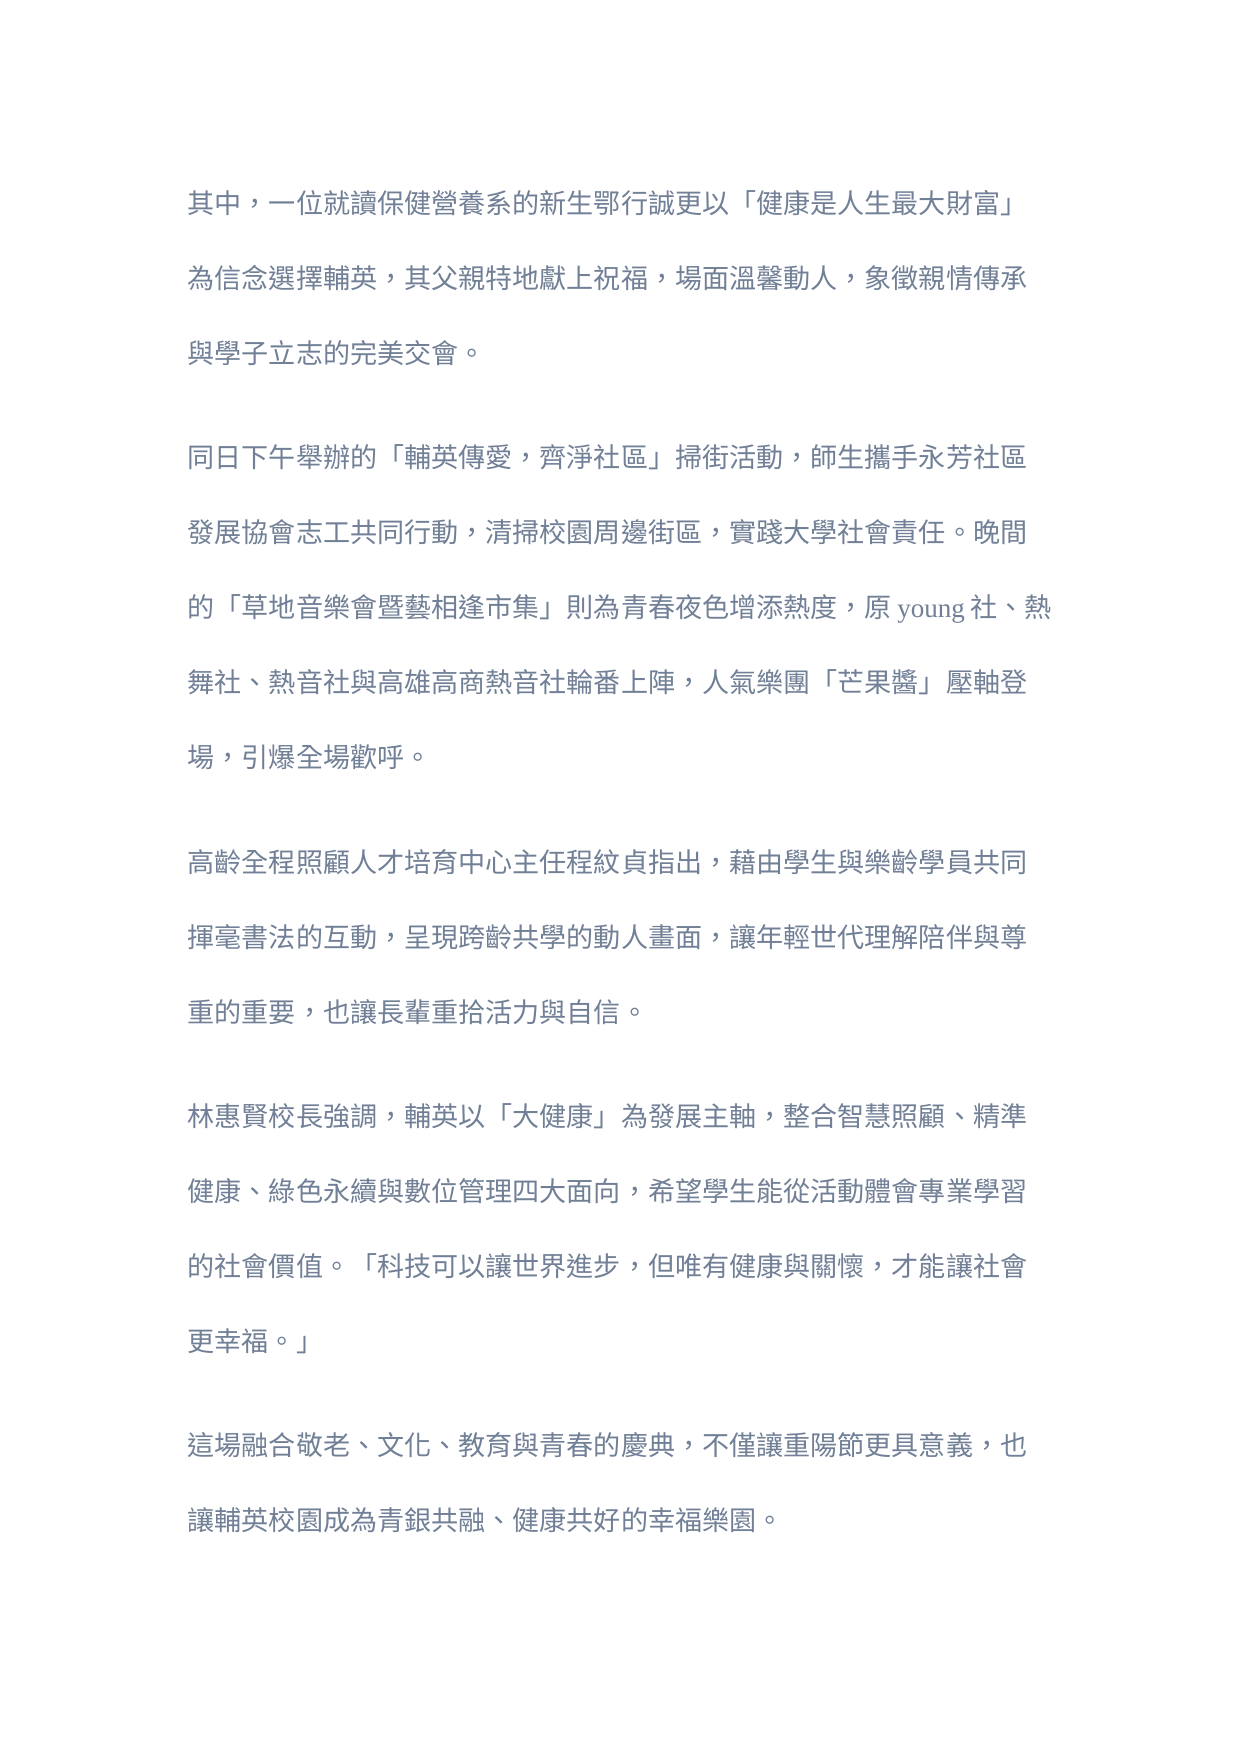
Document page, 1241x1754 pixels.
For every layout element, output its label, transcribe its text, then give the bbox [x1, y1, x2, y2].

text 這場融合敬老、文化、教育與青春的慶典，不僅讓重陽節更具意義，也讓輔英校園成為青銀共融、健康共好的幸福樂園。 [187, 1406, 1053, 1556]
text 同日下午舉辦的「輔英傳愛，齊淨社區」掃街活動，師生攜手永芳社區發展協會志工共同行動，清掃校園周邊街區，實踐大學社會責任。晚間的「草地音樂會暨藝相逢市集」則為青春夜色增添熱度，原young社、熱舞社、熱音社與高雄高商熱音社輪番上陣，人氣樂團「芒果醬」壓軸登場，引爆全場歡呼。 [187, 419, 1053, 794]
text 高齡全程照顧人才培育中心主任程紋貞指出，藉由學生與樂齡學員共同揮毫書法的互動，呈現跨齡共學的動人畫面，讓年輕世代理解陪伴與尊重的重要，也讓長輩重拾活力與自信。 [187, 823, 1053, 1048]
text 林惠賢校長強調，輔英以「大健康」為發展主軸，整合智慧照顧、精準健康、綠色永續與數位管理四大面向，希望學生能從活動體會專業學習的社會價值。「科技可以讓世界進步，但唯有健康與關懷，才能讓社會更幸福。」 [187, 1077, 1053, 1377]
text 其中，一位就讀保健營養系的新生鄂行誠更以「健康是人生最大財富」為信念選擇輔英，其父親特地獻上祝福，場面溫馨動人，象徵親情傳承與學子立志的完美交會。 [187, 164, 1053, 389]
